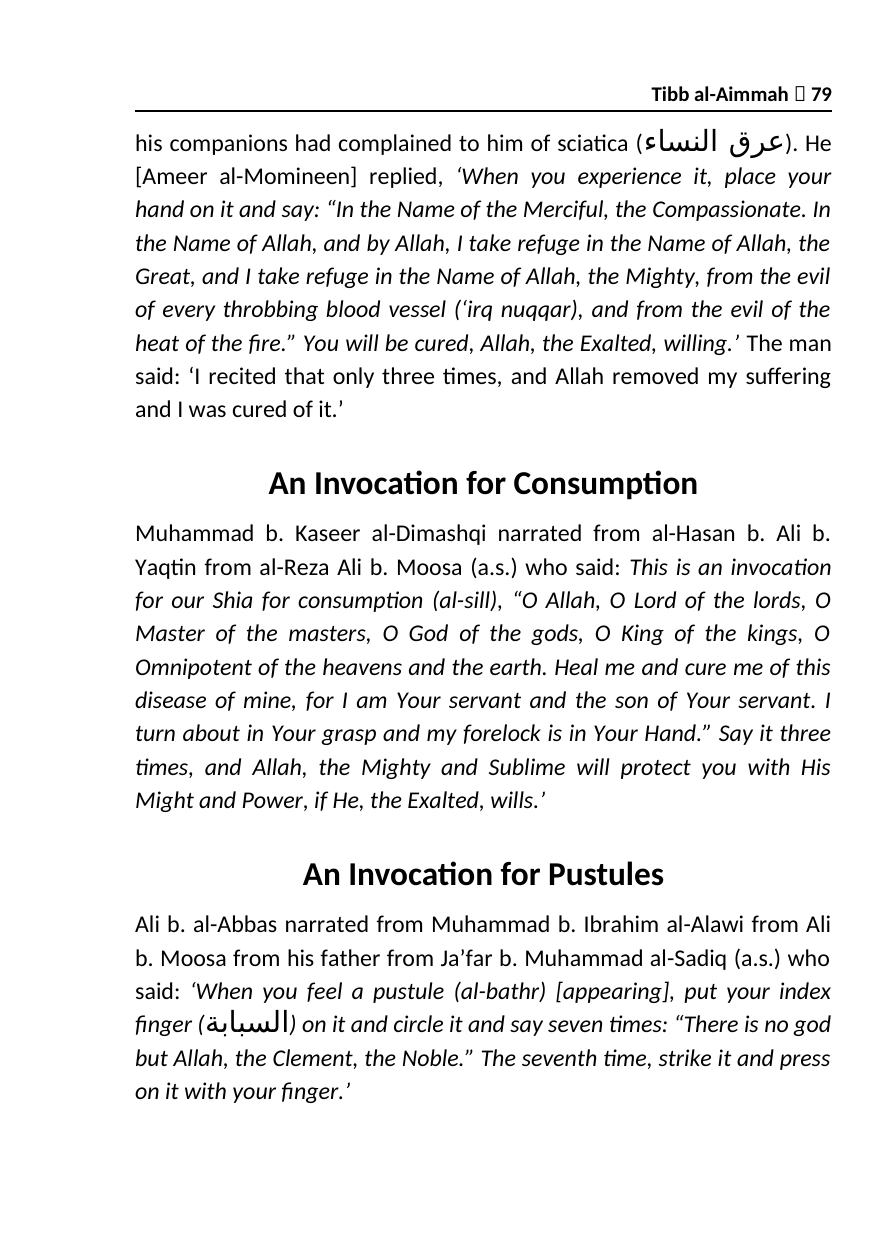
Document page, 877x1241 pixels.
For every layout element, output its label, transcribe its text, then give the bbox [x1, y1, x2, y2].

text Muhammad b. Kaseer al-Dimashqi narrated from al-Hasan b. Ali b. Yaqtin from al-Reza Ali b. Moosa (a.s.) who said: This is an invocation for our Shia for consumption (al-sill), “O Allah, O Lord of the lords, O Master of the masters, O God of the gods, O King of the kings, O Omnipotent of the heavens and the earth. Heal me and cure me of this disease of mine, for I am Your servant and the son of Your servant. I turn about in Your grasp and my forelock is in Your Hand.” Say it three times, and Allah, the Mighty and Sublime will protect you with His Might and Power, if He, the Exalted, wills.’ [135, 515, 832, 815]
subtitle An Invocation for Pustules [135, 853, 832, 893]
text Ali b. al-Abbas narrated from Muhammad b. Ibrahim al-Alawi from Ali b. Moosa from his father from Ja’far b. Muhammad al-Sadiq (a.s.) who said: ‘When you feel a pustule (al-bathr) [appearing], put your index finger (السبابة) on it and circle it and say seven times: “There is no god but Allah, the Clement, the Noble.” The seventh time, strike it and press on it with your finger.’ [135, 906, 832, 1106]
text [135, 124, 832, 424]
subtitle An Invocation for Consumption [135, 462, 832, 503]
